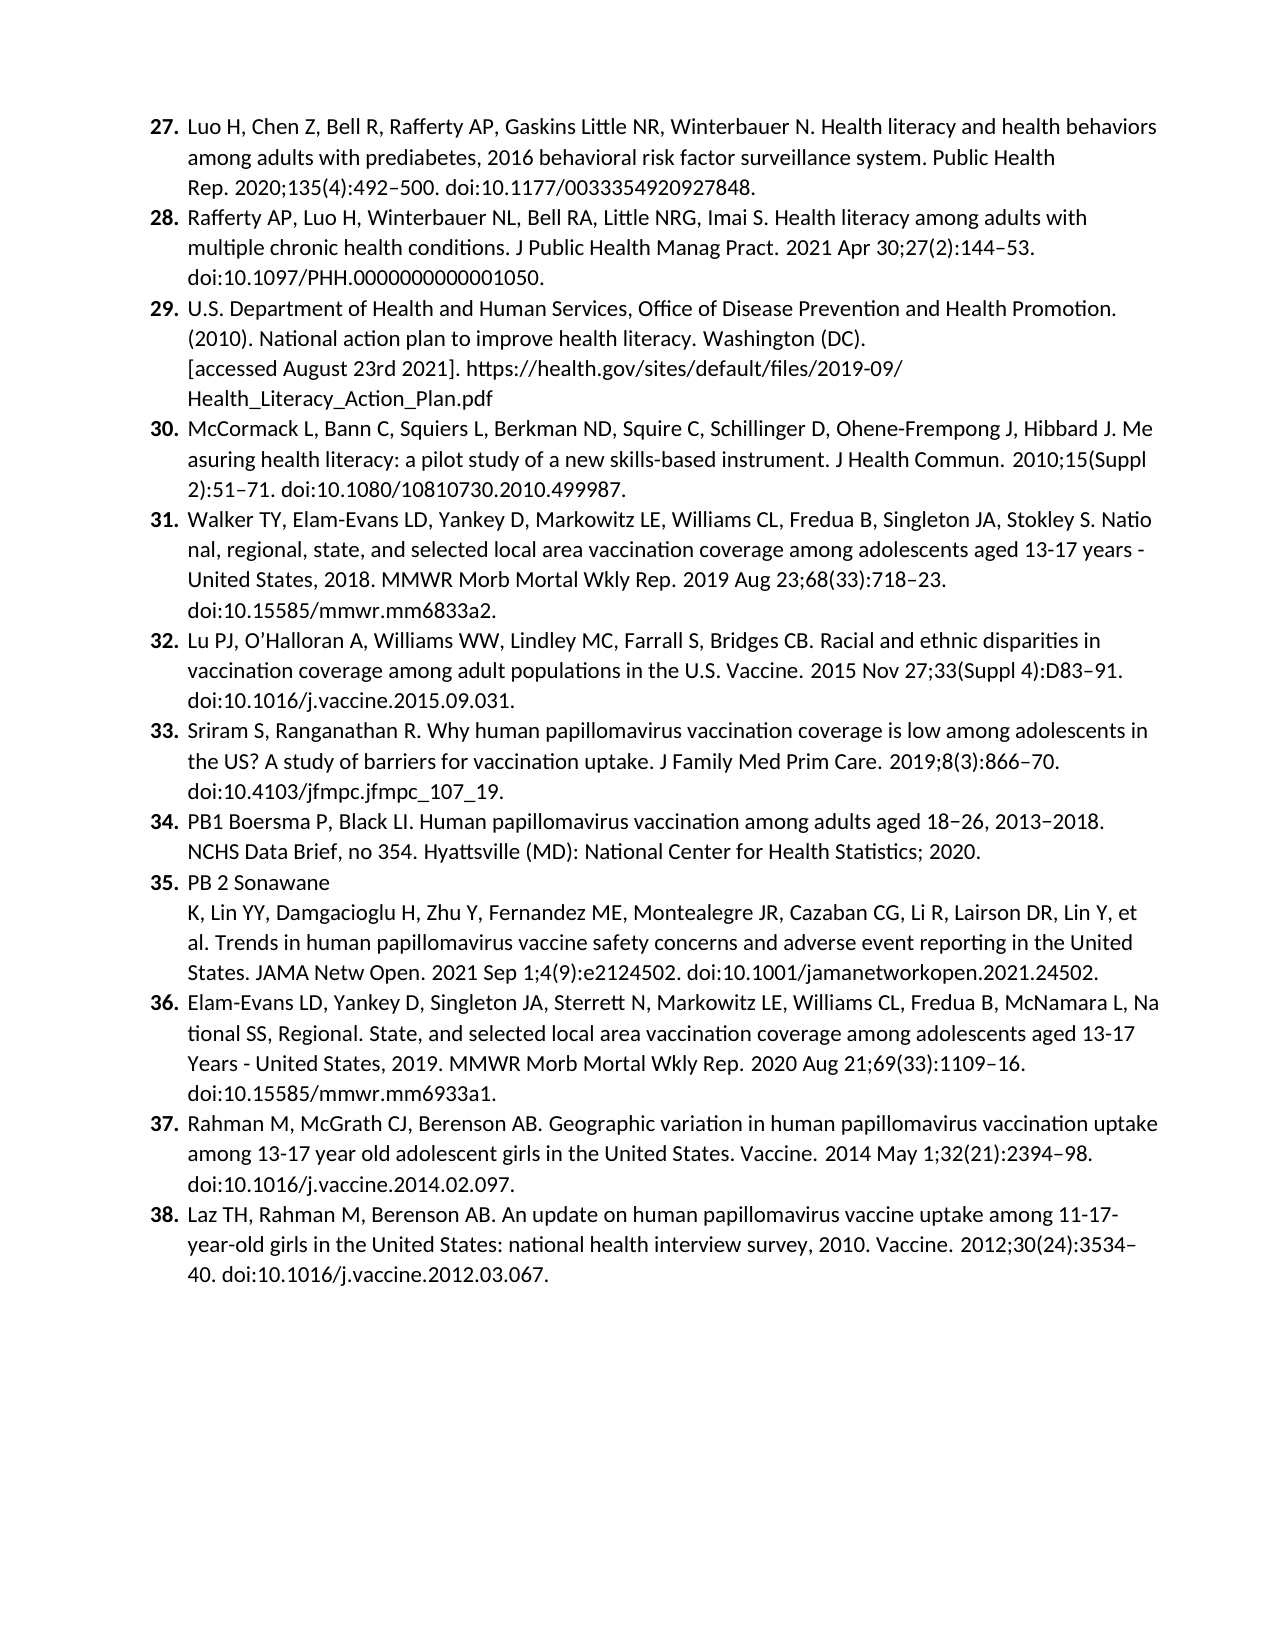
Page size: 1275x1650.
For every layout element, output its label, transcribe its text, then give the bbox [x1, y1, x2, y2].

list Rahman M, McGrath CJ, Berenson AB. Geographic variation in human papillomavirus vaccination uptake among 13-17 year old adolescent girls in the United States. Vaccine. 2014 May 1;32(21):2394–98. doi:10.1016/j.vaccine.2014.02.097. [150, 1109, 1162, 1198]
list Walker TY, Elam-Evans LD, Yankey D, Markowitz LE, Williams CL, Fredua B, Singleton JA, Stokley S. National, regional, state, and selected local area vaccination coverage among adolescents aged 13-17 years - United States, 2018. MMWR Morb Mortal Wkly Rep. 2019 Aug 23;68(33):718–23. doi:10.15585/mmwr.mm6833a2. [150, 505, 1162, 624]
list Elam-Evans LD, Yankey D, Singleton JA, Sterrett N, Markowitz LE, Williams CL, Fredua B, McNamara L, National SS, Regional. State, and selected local area vaccination coverage among adolescents aged 13-17 Years - United States, 2019. MMWR Morb Mortal Wkly Rep. 2020 Aug 21;69(33):1109–16. doi:10.15585/mmwr.mm6933a1. [150, 988, 1162, 1107]
list U.S. Department of Health and Human Services, Office of Disease Prevention and Health Promotion. (2010). National action plan to improve health literacy. Washington (DC). [accessed August 23rd 2021]. https://health.gov/sites/default/files/2019-09/Health_Literacy_Action_Plan.pdf [150, 294, 1162, 412]
list Sriram S, Ranganathan R. Why human papillomavirus vaccination coverage is low among adolescents in the US? A study of barriers for vaccination uptake. J Family Med Prim Care. 2019;8(3):866–70. doi:10.4103/jfmpc.jfmpc_107_19. [150, 717, 1162, 805]
list Rafferty AP, Luo H, Winterbauer NL, Bell RA, Little NRG, Imai S. Health literacy among adults with multiple chronic health conditions. J Public Health Manag Pract. 2021 Apr 30;27(2):144–53. doi:10.1097/PHH.0000000000001050. [150, 203, 1162, 292]
list PB1 Boersma P, Black LI. Human papillomavirus vaccination among adults aged 18−26, 2013−2018. NCHS Data Brief, no 354. Hyattsville (MD): National Center for Health Statistics; 2020. [150, 807, 1162, 866]
list McCormack L, Bann C, Squiers L, Berkman ND, Squire C, Schillinger D, Ohene-Frempong J, Hibbard J. Measuring health literacy: a pilot study of a new skills-based instrument. J Health Commun. 2010;15(Suppl 2):51–71. doi:10.1080/10810730.2010.499987. [150, 414, 1162, 503]
list Laz TH, Rahman M, Berenson AB. An update on human papillomavirus vaccine uptake among 11-17-year-old girls in the United States: national health interview survey, 2010. Vaccine. 2012;30(24):3534–40. doi:10.1016/j.vaccine.2012.03.067. [150, 1200, 1162, 1288]
list PB 2 Sonawane K, Lin YY, Damgacioglu H, Zhu Y, Fernandez ME, Montealegre JR, Cazaban CG, Li R, Lairson DR, Lin Y, et al. Trends in human papillomavirus vaccine safety concerns and adverse event reporting in the United States. JAMA Netw Open. 2021 Sep 1;4(9):e2124502. doi:10.1001/jamanetworkopen.2021.24502. [150, 868, 1162, 986]
list Luo H, Chen Z, Bell R, Rafferty AP, Gaskins Little NR, Winterbauer N. Health literacy and health behaviors among adults with prediabetes, 2016 behavioral risk factor surveillance system. Public Health Rep. 2020;135(4):492–500. doi:10.1177/0033354920927848. [150, 112, 1162, 201]
list Lu PJ, O’Halloran A, Williams WW, Lindley MC, Farrall S, Bridges CB. Racial and ethnic disparities in vaccination coverage among adult populations in the U.S. Vaccine. 2015 Nov 27;33(Suppl 4):D83–91. doi:10.1016/j.vaccine.2015.09.031. [150, 626, 1162, 714]
